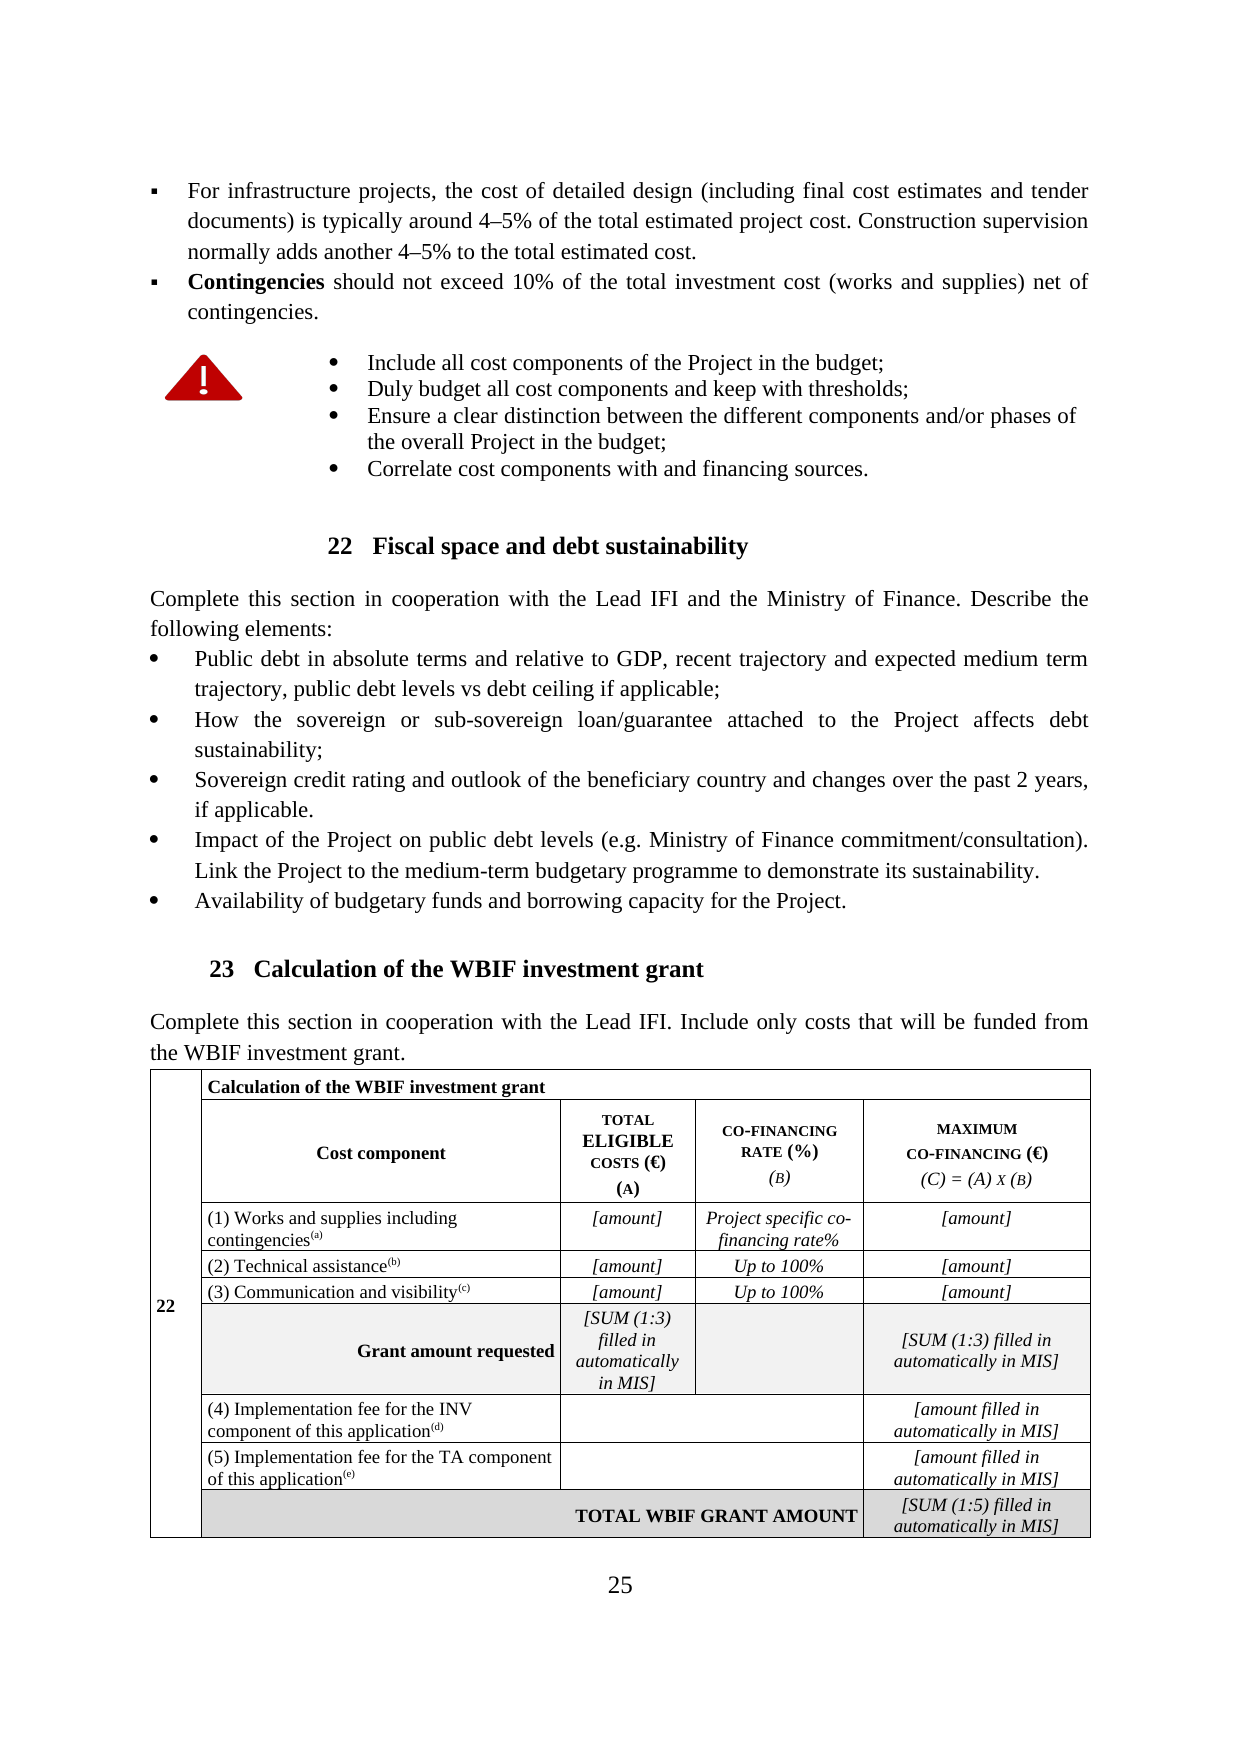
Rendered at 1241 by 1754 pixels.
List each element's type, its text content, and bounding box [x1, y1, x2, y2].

text Complete this section in cooperation with the Lead IFI. Include only costs that will be funded from the WBIF investment grant. [150, 1008, 1090, 1065]
table_cell (1) Works and supplies including contingencies(a) [202, 1203, 560, 1250]
table_cell [amount] [864, 1203, 1090, 1250]
table_cell [amount filled in automatically in MIS] [864, 1395, 1090, 1441]
table_cell [amount] [561, 1278, 695, 1303]
table_cell TOTAL WBIF GRANT AMOUNT [202, 1490, 863, 1537]
table_cell Cost component [202, 1100, 560, 1202]
picture [161, 349, 246, 406]
table_cell Grant amount requested [202, 1304, 560, 1393]
table_cell [SUM (1:3) filled in automatically in MIS] [864, 1304, 1090, 1393]
table_cell [696, 1304, 863, 1393]
list How the sovereign or sub-sovereign loan/guarantee attached to the Project affects debt sustainability; [150, 706, 1090, 762]
table_cell [561, 1443, 863, 1489]
subtitle Calculation of the WBIF investment grant [209, 954, 1090, 983]
list Sovereign credit rating and outlook of the beneficiary country and changes over the past 2 years, if applicable. [150, 766, 1090, 823]
table_cell [amount] [864, 1278, 1090, 1303]
subtitle Fiscal space and debt sustainability [327, 531, 1090, 560]
table_cell [amount] [864, 1251, 1090, 1276]
table_cell [SUM (1:5) filled in automatically in MIS] [864, 1490, 1090, 1537]
list Availability of budgetary funds and borrowing capacity for the Project. [150, 887, 1090, 913]
list Public debt in absolute terms and relative to GDP, recent trajectory and expected medium term trajectory, public debt levels vs debt ceiling if applicable; [150, 645, 1090, 702]
table_cell Up to 100% [696, 1278, 863, 1303]
table_cell [amount] [561, 1203, 695, 1250]
table_cell [SUM (1:3) filled in automatically in MIS] [561, 1304, 695, 1393]
table_cell [amount filled in automatically in MIS] [864, 1443, 1090, 1489]
list Impact of the Project on public debt levels (e.g. Ministry of Finance commitment/consultation). Link the Project to the medium-term budgetary programme to demonstrate its sustainability. [150, 826, 1090, 883]
list Contingencies should not exceed 10% of the total investment cost (works and supplies) net of contingencies. [150, 268, 1090, 324]
table_cell (3) Communication and visibility(c) [202, 1278, 560, 1303]
table_cell [amount] [561, 1251, 695, 1276]
table_cell maximum co-financing (€) (C) = (A) x (b) [864, 1100, 1090, 1202]
list For infrastructure projects, the cost of detailed design (including final cost estimates and tender documents) is typically around 4–5% of the total estimated project cost. Construction supervision normally adds another 4–5% to the total estimated cost. [150, 177, 1090, 264]
table_cell (4) Implementation fee for the INV component of this application(d) [202, 1395, 560, 1441]
table_cell (2) Technical assistance(b) [202, 1251, 560, 1276]
table_cell co-financing rate (%) (b) [696, 1100, 863, 1202]
table_cell Project specific co-financing rate% [696, 1203, 863, 1250]
table_header Include all cost components of the Project in the budget; Duly budget all cost components and keep with thresholds; Ensure a clear distinction between the different components and/or phases of the overall Project in the budget; Correlate cost components with and financing sources. [281, 349, 1089, 481]
text Complete this section in cooperation with the Lead IFI and the Ministry of Finance. Describe the following elements: [150, 585, 1090, 641]
table_header [150, 349, 281, 481]
table_cell Up to 100% [696, 1251, 863, 1276]
table_header 22 [151, 1070, 201, 1537]
table_cell (5) Implementation fee for the TA component of this application(e) [202, 1443, 560, 1489]
table_header Calculation of the WBIF investment grant [202, 1070, 1090, 1099]
table_cell total ELIGIBLE costs (€) (a) [561, 1100, 695, 1202]
table_cell [561, 1395, 863, 1441]
